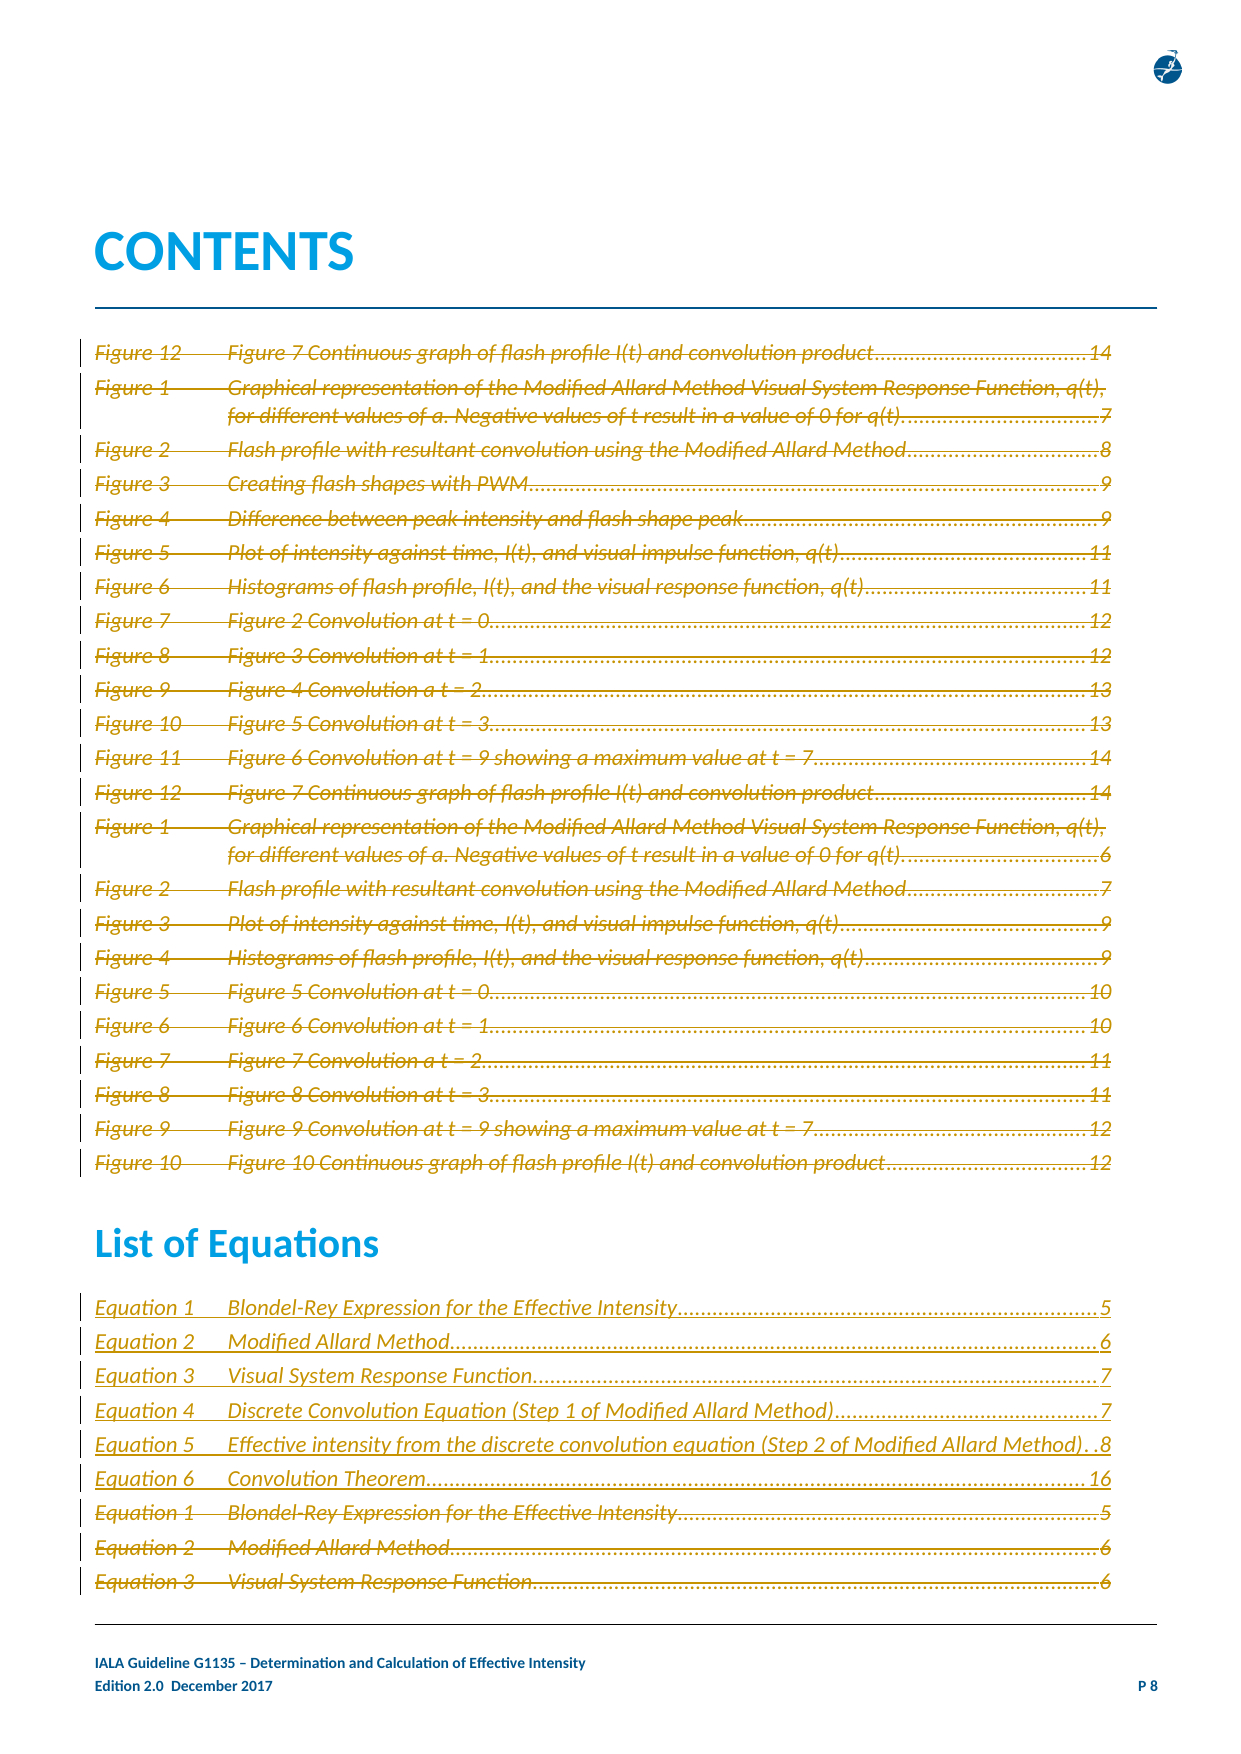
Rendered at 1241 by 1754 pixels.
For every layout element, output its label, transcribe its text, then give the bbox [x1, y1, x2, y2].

list List of Equations [94, 1217, 1157, 1268]
picture [1122, 0, 1241, 119]
